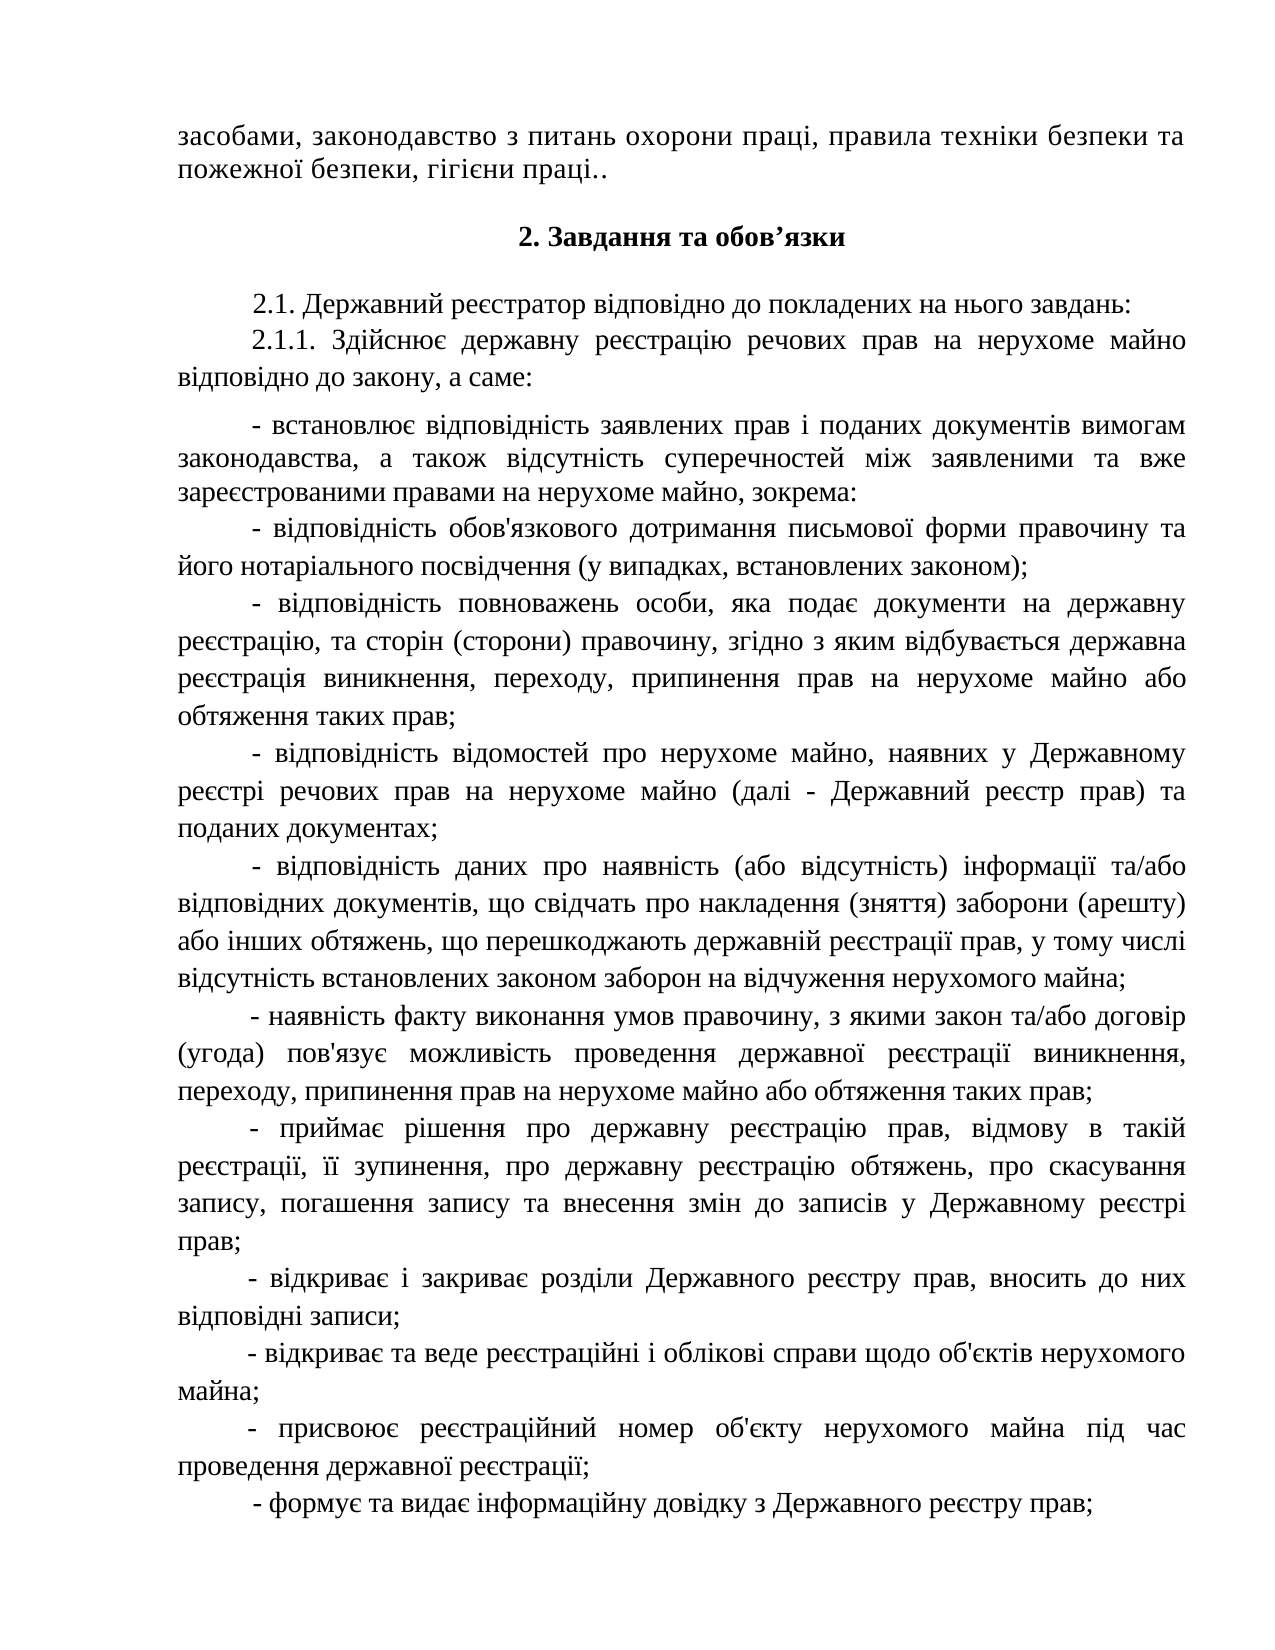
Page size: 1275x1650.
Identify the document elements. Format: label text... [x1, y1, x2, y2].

text - відкриває і закриває розділи Державного реєстру прав, вносить до них відповідні записи; [177, 1257, 1186, 1332]
text 2. Завдання та обов’язки [177, 219, 1186, 252]
text - відкриває та веде реєстраційні і облікові справи щодо об'єктів нерухомого майна; [177, 1332, 1186, 1407]
text - відповідність повноважень особи, яка подає документи на державну реєстрацію, та сторін (сторони) правочину, згідно з яким відбувається державна реєстрація виникнення, переходу, припинення прав на нерухоме майно або обтяження таких прав; [177, 582, 1186, 732]
text - приймає рішення про державну реєстрацію прав, відмову в такій реєстрації, її зупинення, про державну реєстрацію обтяжень, про скасування запису, погашення запису та внесення змін до записів у Державному реєстрі прав; [177, 1107, 1186, 1257]
text 2.1.1. Здійснює державну реєстрацію речових прав на нерухоме майно відповідно до закону, а саме: [177, 319, 1186, 394]
text 2.1. Державний реєстратор відповідно до покладених на нього завдань: [177, 286, 1186, 319]
text - присвоює реєстраційний номер об'єкту нерухомого майна під час проведення державної реєстрації; [177, 1407, 1186, 1482]
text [177, 118, 1186, 185]
text - відповідність обов'язкового дотримання письмової форми правочину та його нотаріального посвідчення (у випадках, встановлених законом); [177, 507, 1186, 582]
text - наявність факту виконання умов правочину, з якими закон та/або договір (угода) пов'язує можливість проведення державної реєстрації виникнення, переходу, припинення прав на нерухоме майно або обтяження таких прав; [177, 995, 1186, 1107]
text - встановлює відповідність заявлених прав і поданих документів вимогам законодавства, а також відсутність суперечностей між заявленими та вже зареєстрованими правами на нерухоме майно, зокрема: [177, 407, 1186, 507]
text - формує та видає інформаційну довідку з Державного реєстру прав; [177, 1482, 1186, 1520]
text - відповідність відомостей про нерухоме майно, наявних у Державному реєстрі речових прав на нерухоме майно (далі - Державний реєстр прав) та поданих документах; [177, 732, 1186, 845]
text - відповідність даних про наявність (або відсутність) інформації та/або відповідних документів, що свідчать про накладення (зняття) заборони (арешту) або інших обтяжень, що перешкоджають державній реєстрації прав, у тому числі відсутність встановлених законом заборон на відчуження нерухомого майна; [177, 845, 1186, 995]
